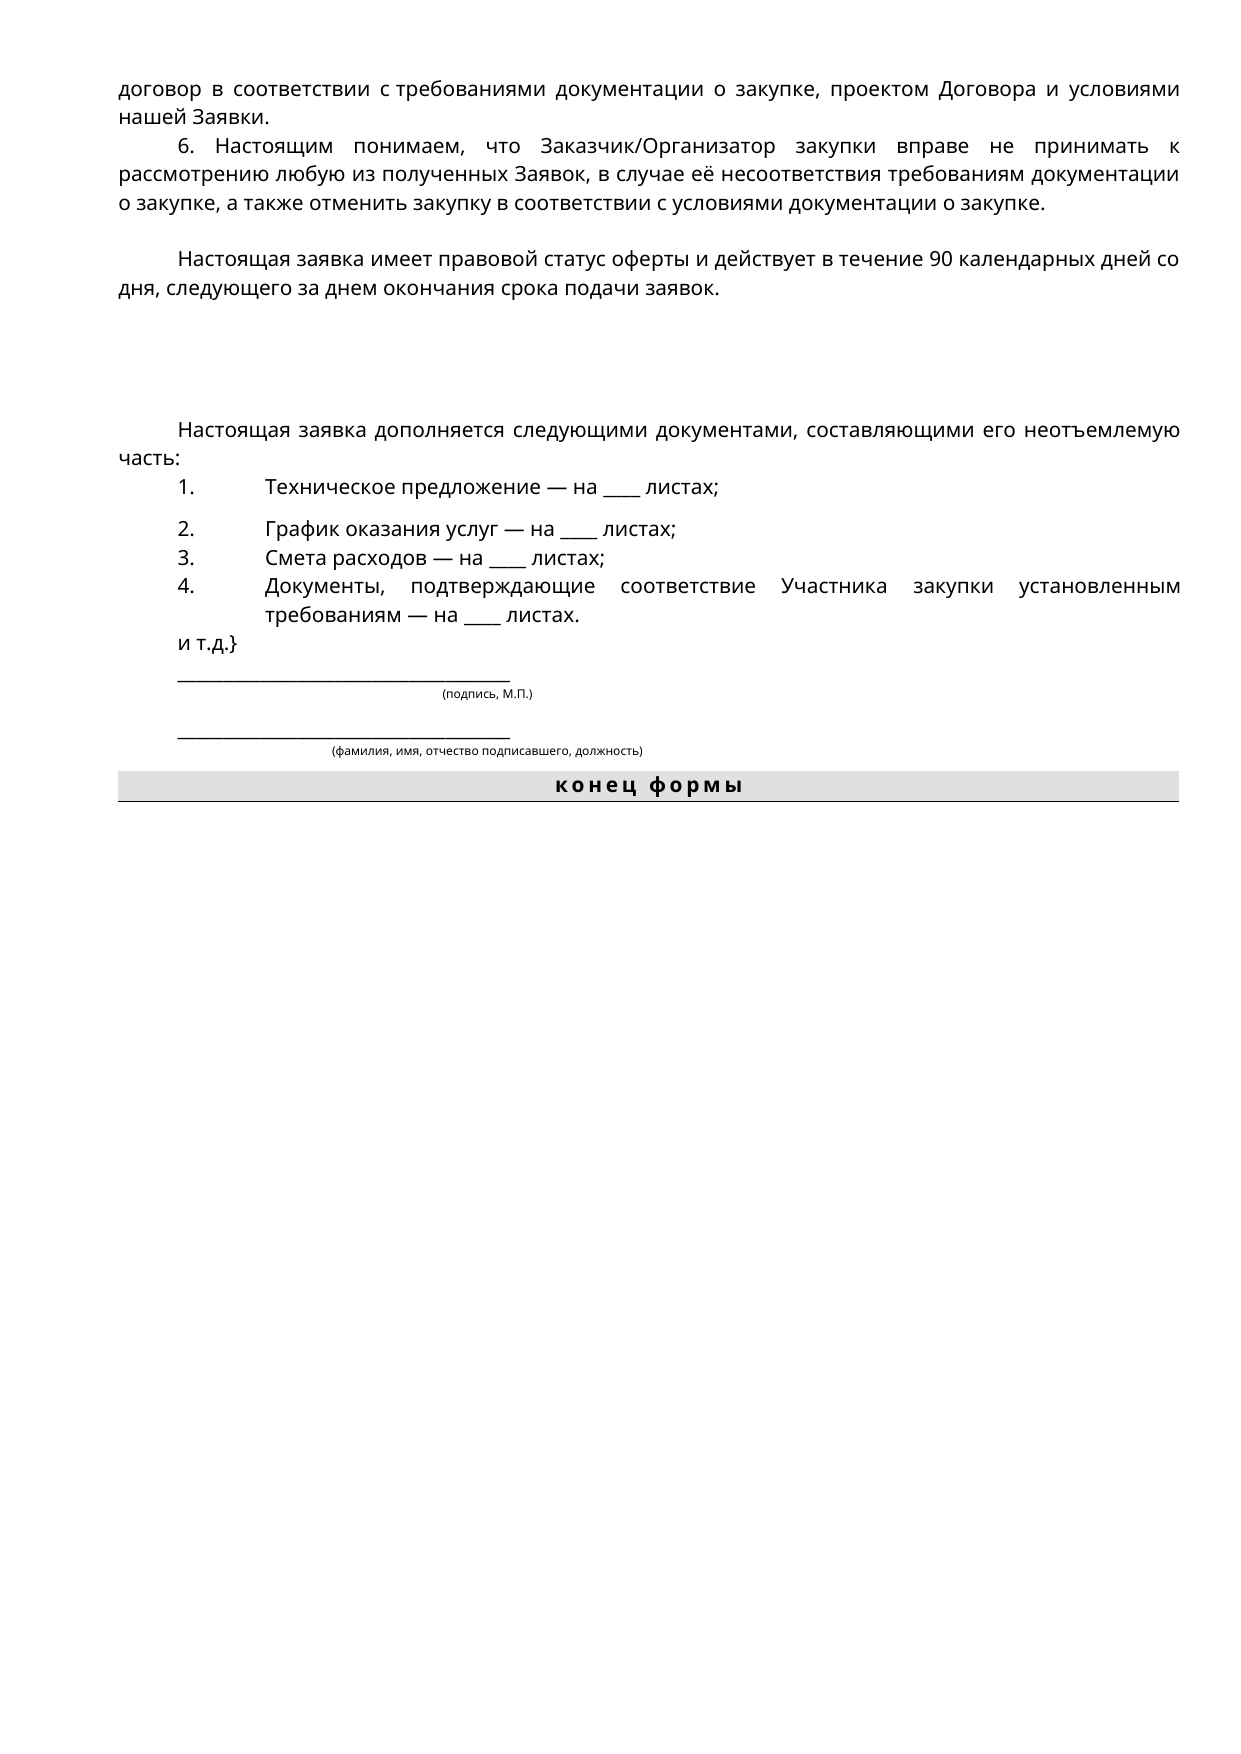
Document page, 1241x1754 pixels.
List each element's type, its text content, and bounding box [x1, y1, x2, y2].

list График оказания услуг — на ____ листах; [177, 514, 1181, 543]
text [118, 74, 1181, 131]
text и т.д.} [118, 628, 1181, 657]
text ____________________________________ [118, 657, 1181, 685]
list Смета расходов — на ____ листах; [177, 543, 1181, 571]
text 6. Настоящим понимаем, что Заказчик/Организатор закупки вправе не принимать к рассмотрению любую из полученных Заявок, в случае её несоответствия требованиям документации о закупке, а также отменить закупку в соответствии с условиями документации о закупке. [118, 131, 1181, 216]
list Техническое предложение — на ____ листах; [177, 472, 1181, 500]
text ____________________________________ [118, 714, 1181, 742]
text Настоящая заявка дополняется следующими документами, составляющими его неотъемлемую часть: [118, 415, 1181, 472]
list Документы, подтверждающие соответствие Участника закупки установленным требованиям — на ____ листах. [177, 571, 1181, 628]
text конец формы [118, 771, 1179, 801]
text Настоящая заявка имеет правовой статус оферты и действует в течение 90 календарных дней со дня, следующего за днем окончания срока подачи заявок. [118, 244, 1181, 301]
text (фамилия, имя, отчество подписавшего, должность) [118, 742, 797, 771]
text (подпись, М.П.) [118, 685, 797, 714]
